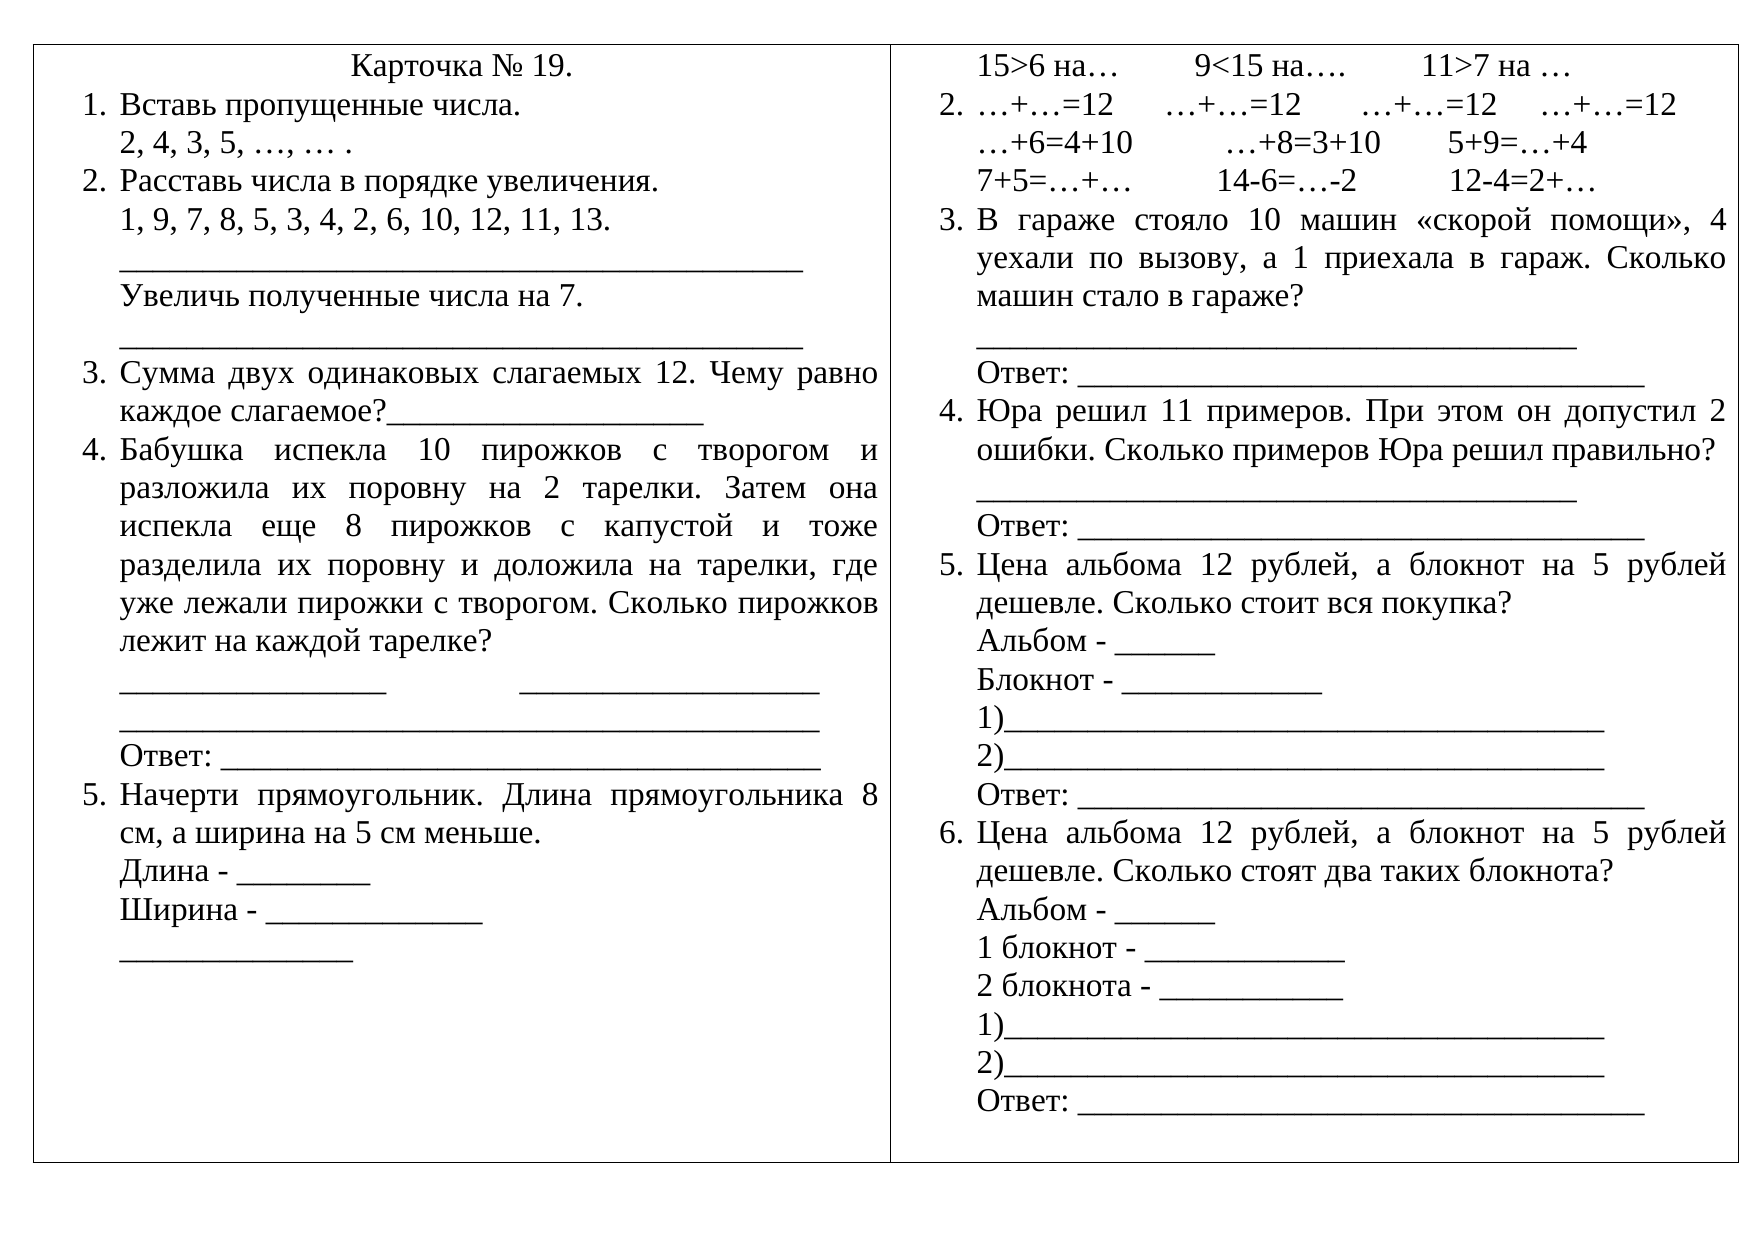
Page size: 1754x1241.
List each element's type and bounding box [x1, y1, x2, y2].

table_header [891, 45, 1738, 1162]
table_header [34, 45, 890, 1162]
